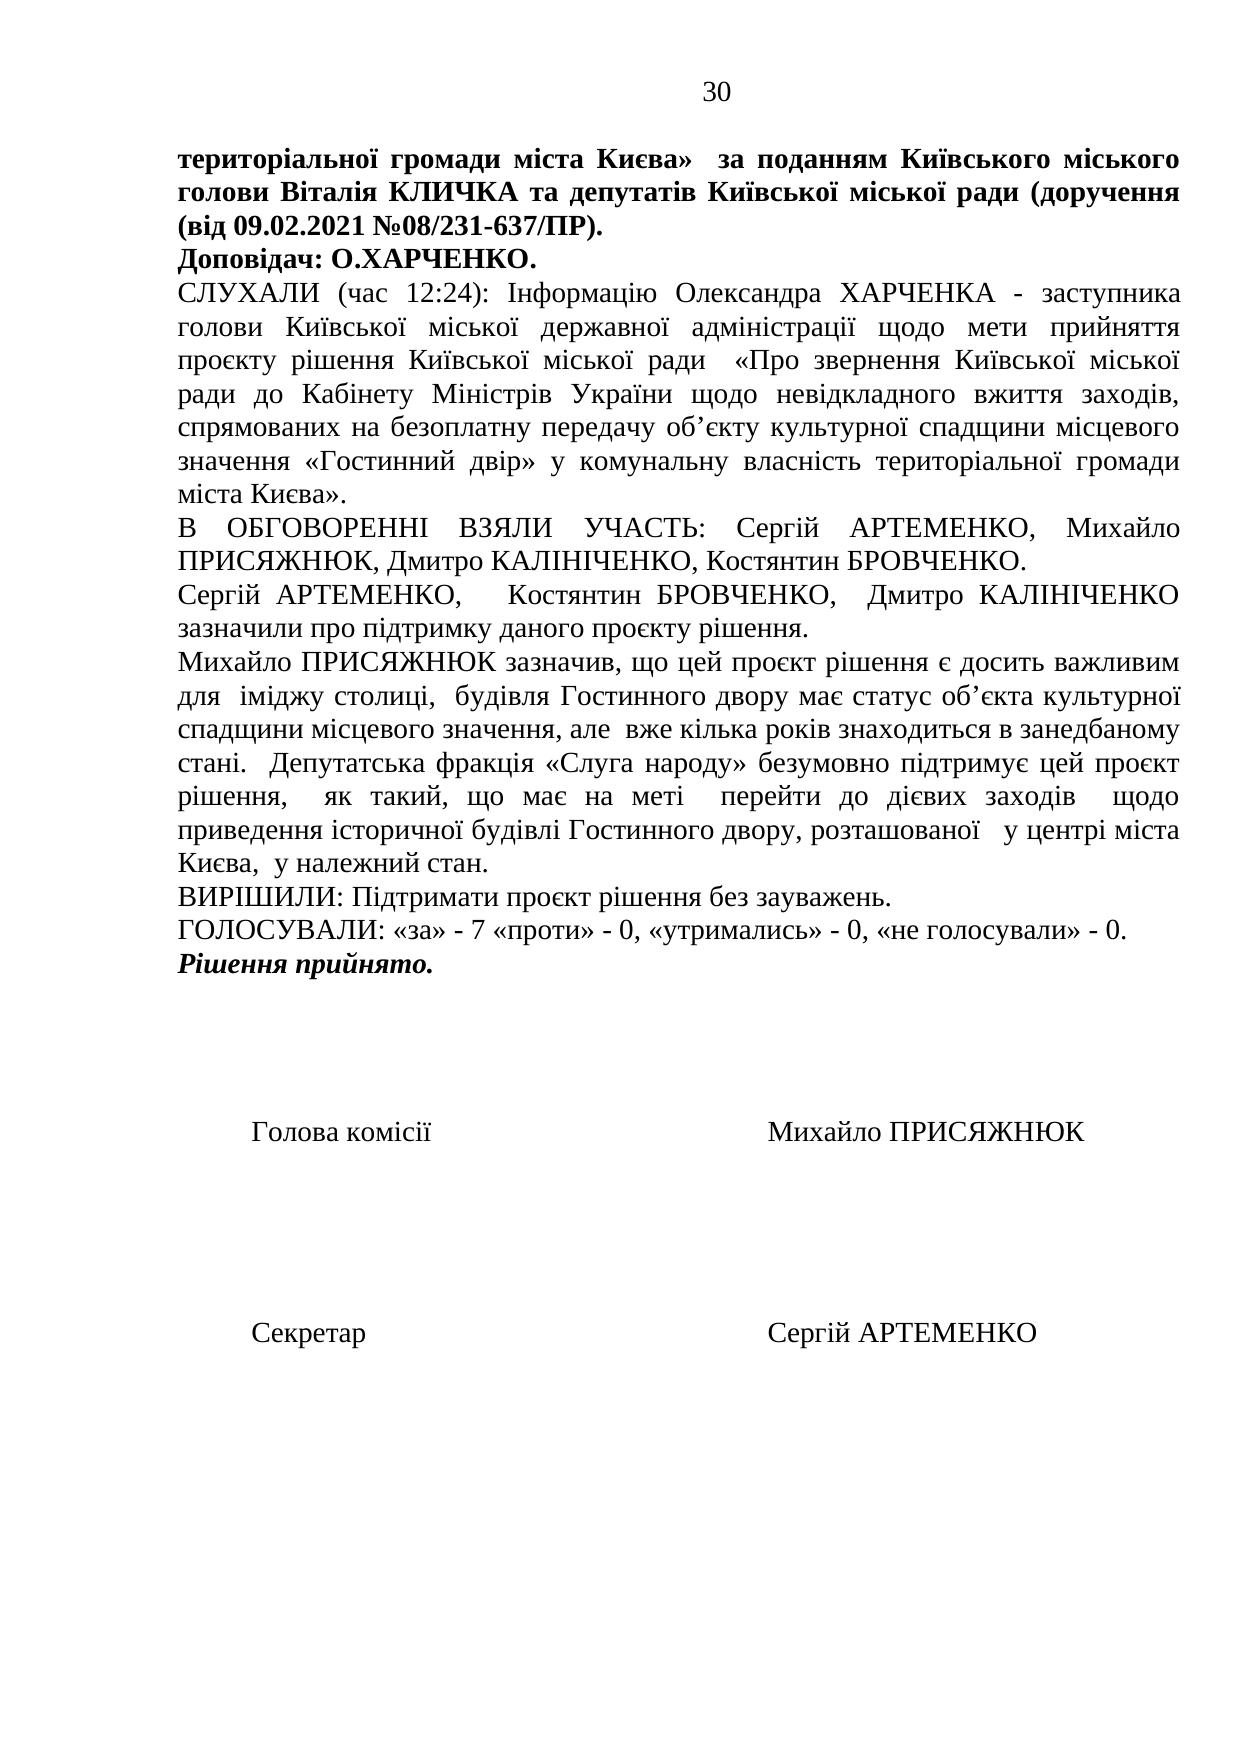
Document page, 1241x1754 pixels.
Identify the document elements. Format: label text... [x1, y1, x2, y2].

text Секретар Сергій АРТЕМЕНКО [177, 1315, 1181, 1348]
text Доповідач: О.ХАРЧЕНКО. [177, 242, 1181, 275]
text ВИРІШИЛИ: Підтримати проєкт рішення без зауважень. [177, 879, 1181, 912]
text ГОЛОСУВАЛИ: «за» - 7 «проти» - 0, «утримались» - 0, «не голосували» - 0. [177, 912, 1181, 946]
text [177, 141, 1181, 242]
text Рішення прийнято. [177, 946, 1181, 979]
text Голова комісії Михайло ПРИСЯЖНЮК [177, 1114, 1181, 1147]
text Сергій АРТЕМЕНКО, Костянтин БРОВЧЕНКО, Дмитро КАЛІНІЧЕНКО зазначили про підтримку даного проєкту рішення. [177, 577, 1181, 644]
text Михайло ПРИСЯЖНЮК зазначив, що цей проєкт рішення є досить важливим для іміджу столиці, будівля Гостинного двору має статус об’єкта культурної спадщини місцевого значення, але вже кілька років знаходиться в занедбаному стані. Депутатська фракція «Слуга народу» безумовно підтримує цей проєкт рішення, як такий, що має на меті перейти до дієвих заходів щодо приведення історичної будівлі Гостинного двору, розташованої у центрі міста Києва, у належний стан. [177, 644, 1181, 879]
text СЛУХАЛИ (час 12:24): Інформацію Олександра ХАРЧЕНКА - заступника голови Київської міської державної адміністрації щодо мети прийняття проєкту рішення Київської міської ради «Про звернення Київської міської ради до Кабінету Міністрів України щодо невідкладного вжиття заходів, спрямованих на безоплатну передачу об’єкту культурної спадщини місцевого значення «Гостинний двір» у комунальну власність територіальної громади міста Києва». [177, 275, 1181, 510]
text В ОБГОВОРЕННІ ВЗЯЛИ УЧАСТЬ: Сергій АРТЕМЕНКО, Михайло ПРИСЯЖНЮК, Дмитро КАЛІНІЧЕНКО, Костянтин БРОВЧЕНКО. [177, 510, 1181, 577]
